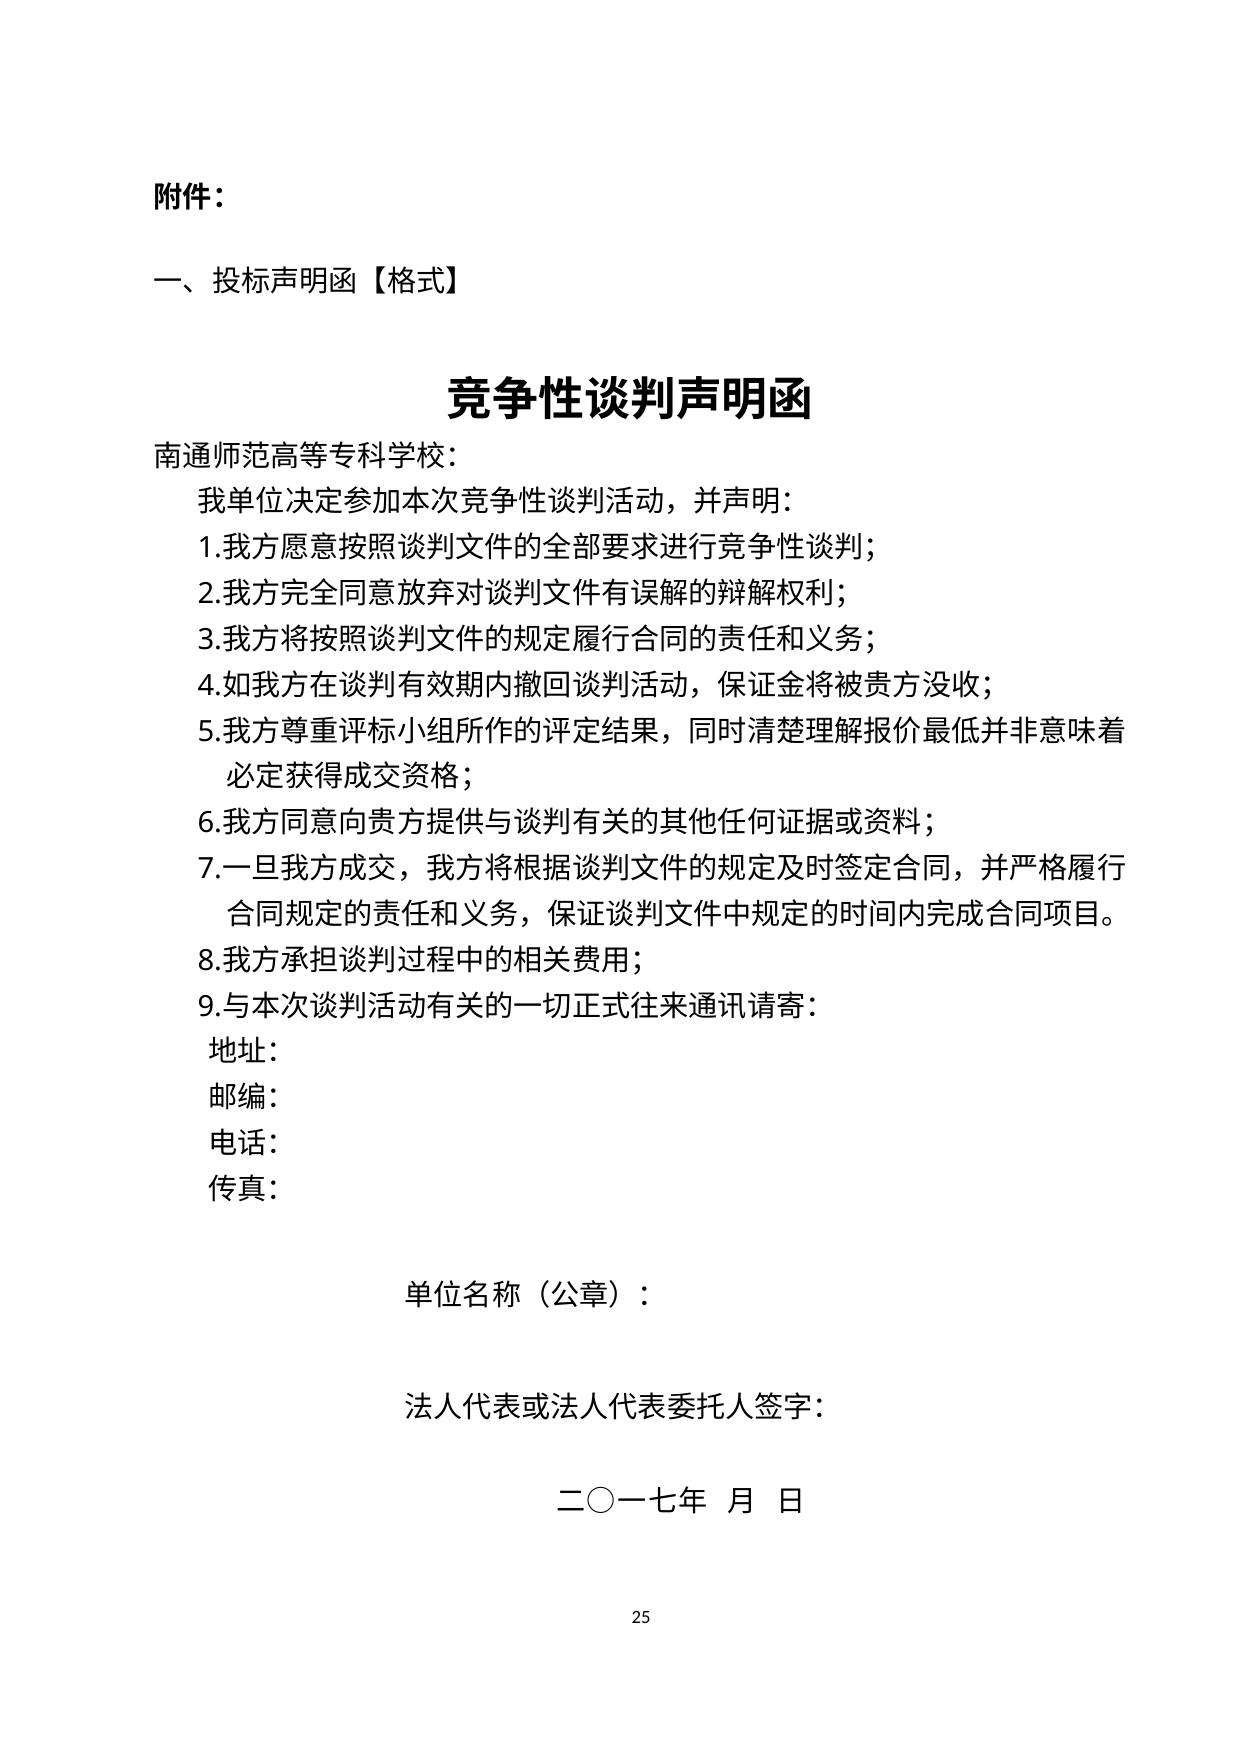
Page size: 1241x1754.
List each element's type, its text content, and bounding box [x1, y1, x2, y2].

text 传真： [153, 1162, 1106, 1208]
text 单位名称（公章）： [153, 1260, 1106, 1316]
text 4.如我方在谈判有效期内撤回谈判活动，保证金将被贵方没收； [197, 658, 1128, 704]
text 二○一七年 月 日 [255, 1474, 1106, 1520]
text 5.我方尊重评标小组所作的评定结果，同时清楚理解报价最低并非意味着必定获得成交资格； [197, 704, 1128, 795]
text 我单位决定参加本次竞争性谈判活动，并声明： [197, 474, 1128, 520]
text 1.我方愿意按照谈判文件的全部要求进行竞争性谈判； [197, 520, 1128, 566]
text 7.一旦我方成交，我方将根据谈判文件的规定及时签定合同，并严格履行合同规定的责任和义务，保证谈判文件中规定的时间内完成合同项目。 [197, 841, 1128, 933]
text 8.我方承担谈判过程中的相关费用； [197, 933, 1128, 979]
text 邮编： [153, 1070, 1106, 1116]
text 竞争性谈判声明函 [153, 362, 1106, 429]
text 一、投标声明函【格式】 [153, 227, 1106, 300]
text 地址： [153, 1024, 1106, 1070]
text 附件： [153, 162, 1128, 227]
text 3.我方将按照谈判文件的规定履行合同的责任和义务； [197, 612, 1128, 658]
text 电话： [153, 1116, 1106, 1162]
text 法人代表或法人代表委托人签字： [153, 1372, 1106, 1429]
text 南通师范高等专科学校： [153, 429, 1106, 474]
text 2.我方完全同意放弃对谈判文件有误解的辩解权利； [197, 566, 1128, 612]
text 9.与本次谈判活动有关的一切正式往来通讯请寄： [197, 979, 1128, 1024]
text 6.我方同意向贵方提供与谈判有关的其他任何证据或资料； [197, 795, 1128, 841]
